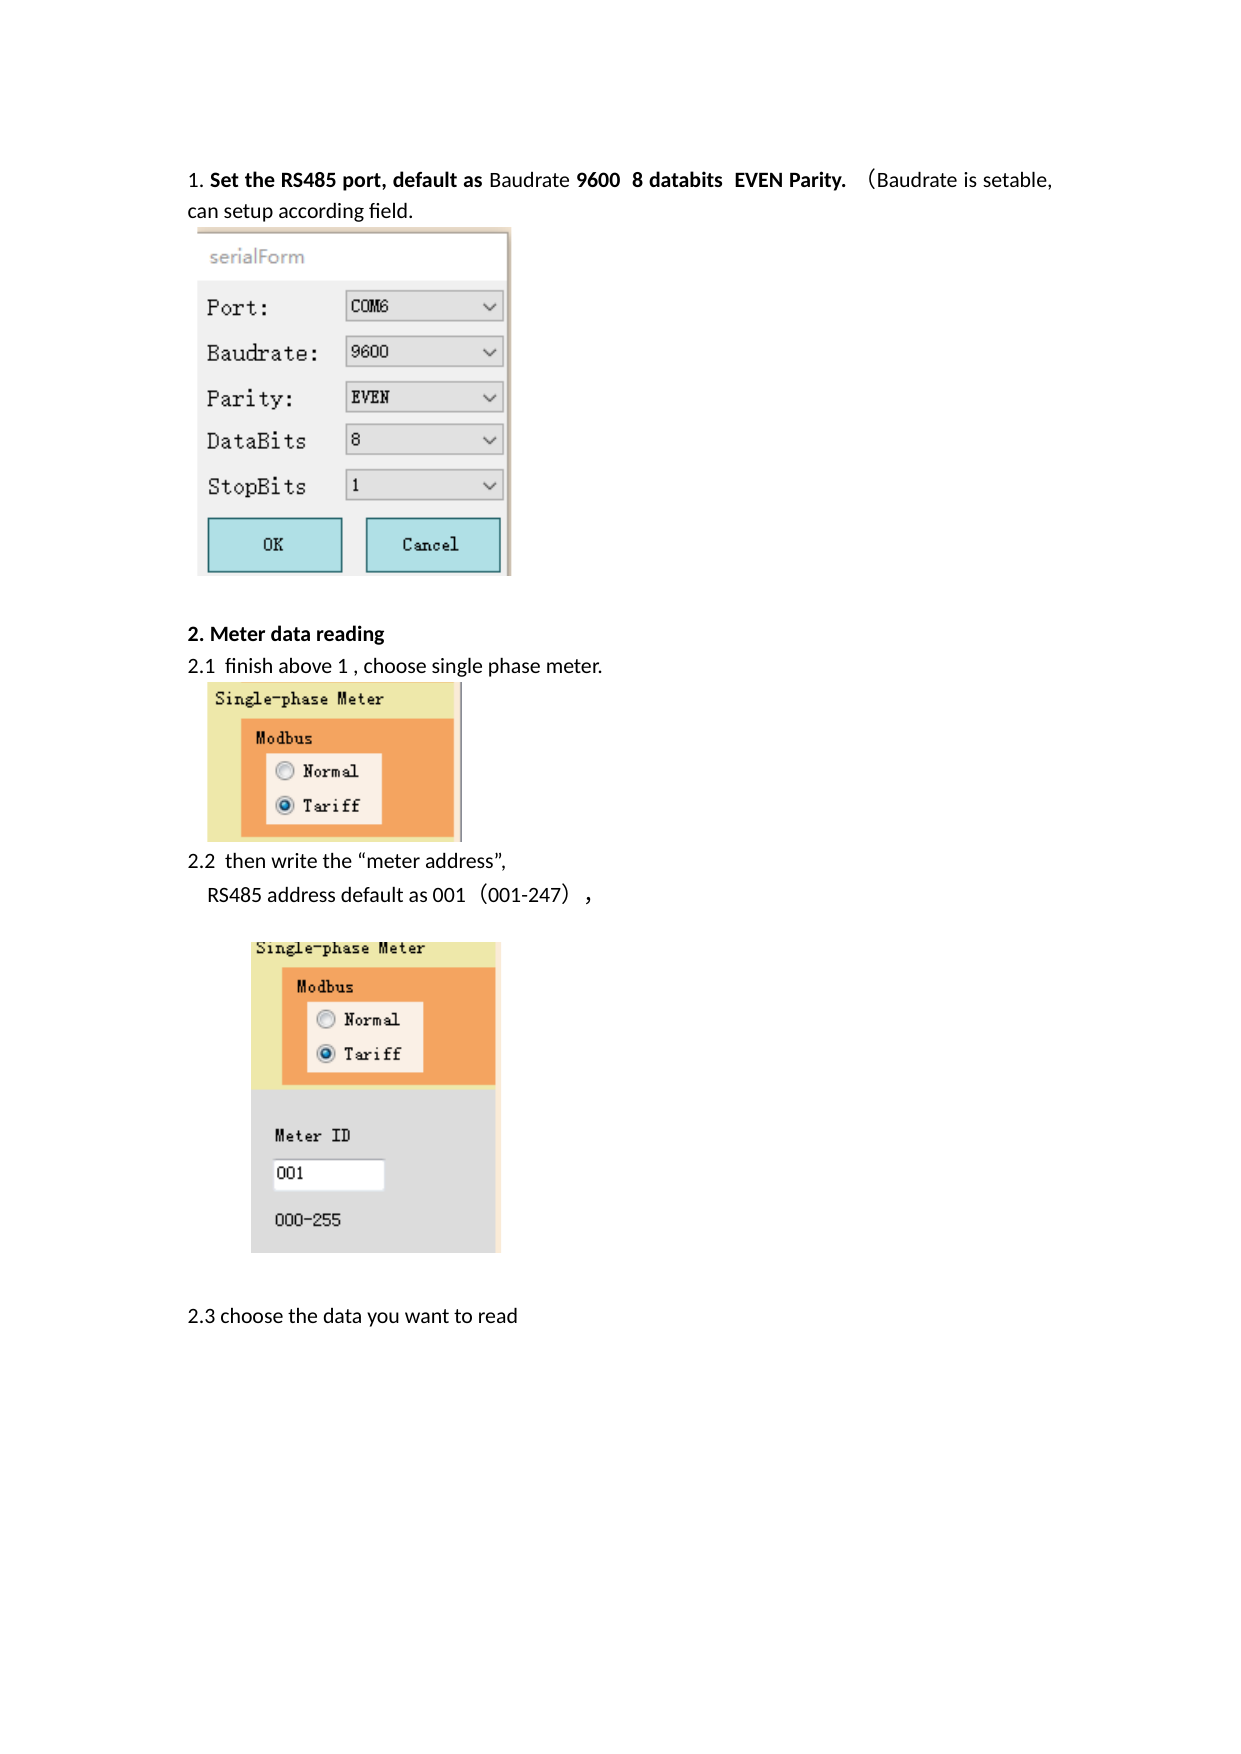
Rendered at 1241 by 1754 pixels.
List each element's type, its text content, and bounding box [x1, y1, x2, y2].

picture [197, 227, 512, 576]
list 2.3 choose the data you want to read [187, 1299, 1053, 1332]
list Meter data reading [187, 617, 1053, 649]
picture [207, 682, 462, 842]
list Set the RS485 port, default as Baudrate 9600 8 databits EVEN Parity. （Baudrate is setable, can setup according field. [187, 162, 1053, 227]
picture [251, 942, 502, 1253]
list 2.1 finish above 1 , choose single phase meter. [187, 649, 1053, 682]
list 2.2 then write the “meter address”, [187, 844, 1053, 877]
list RS485 address default as 001（001-247）， [187, 877, 1053, 909]
